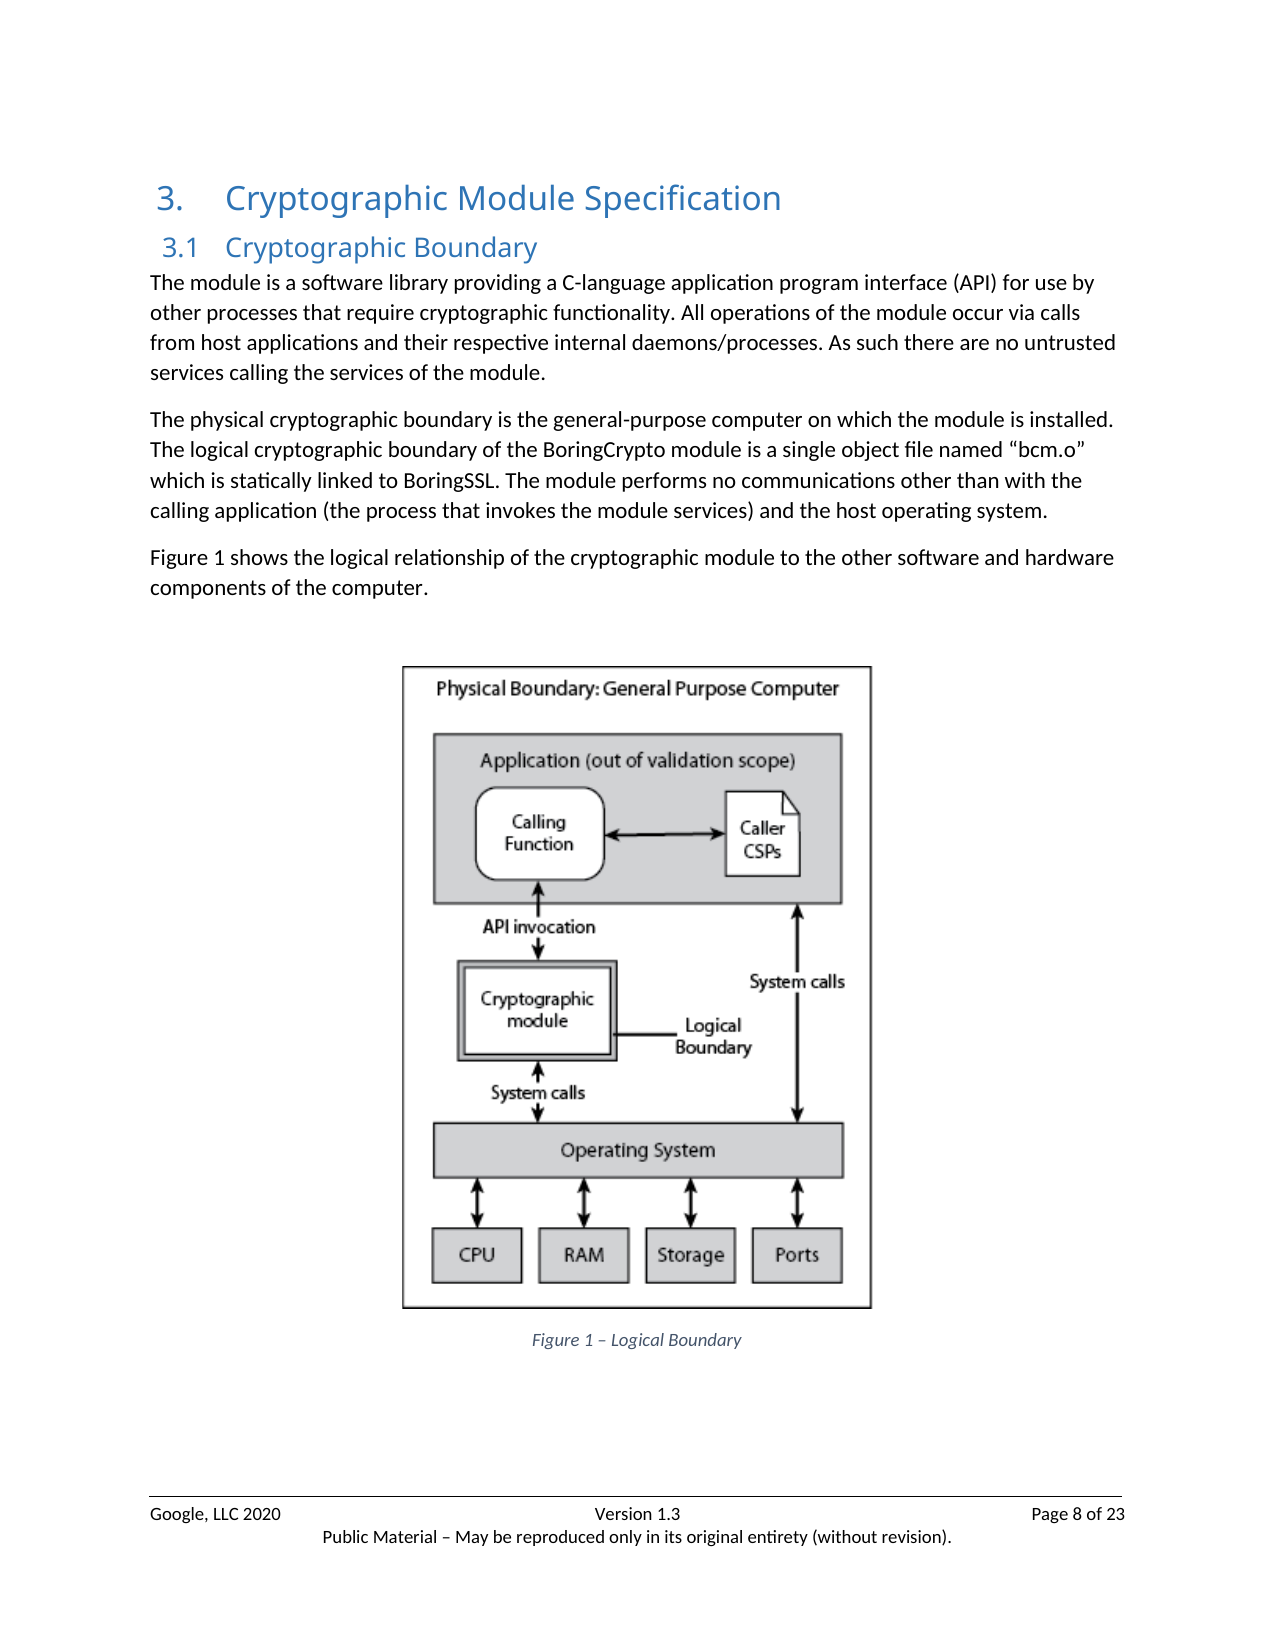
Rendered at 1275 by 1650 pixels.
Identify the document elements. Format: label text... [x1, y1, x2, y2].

text Figure 1 – Logical Boundary [150, 1328, 1125, 1351]
text The physical cryptographic boundary is the general-purpose computer on which the module is installed. The logical cryptographic boundary of the BoringCrypto module is a single object file named “bcm.o” which is statically linked to BoringSSL. The module performs no communications other than with the calling application (the process that invokes the module services) and the host operating system. [150, 405, 1125, 524]
text The module is a software library providing a C-language application program interface (API) for use by other processes that require cryptographic functionality. All operations of the module occur via calls from host applications and their respective internal daemons/processes. As such there are no untrusted services calling the services of the module. [150, 268, 1125, 387]
text Figure 1 shows the logical relationship of the cryptographic module to the other software and hardware components of the computer. [150, 543, 1125, 601]
picture [402, 666, 873, 1309]
subtitle Cryptographic Boundary [162, 228, 1125, 265]
subtitle Cryptographic Module Specification [156, 175, 1125, 220]
